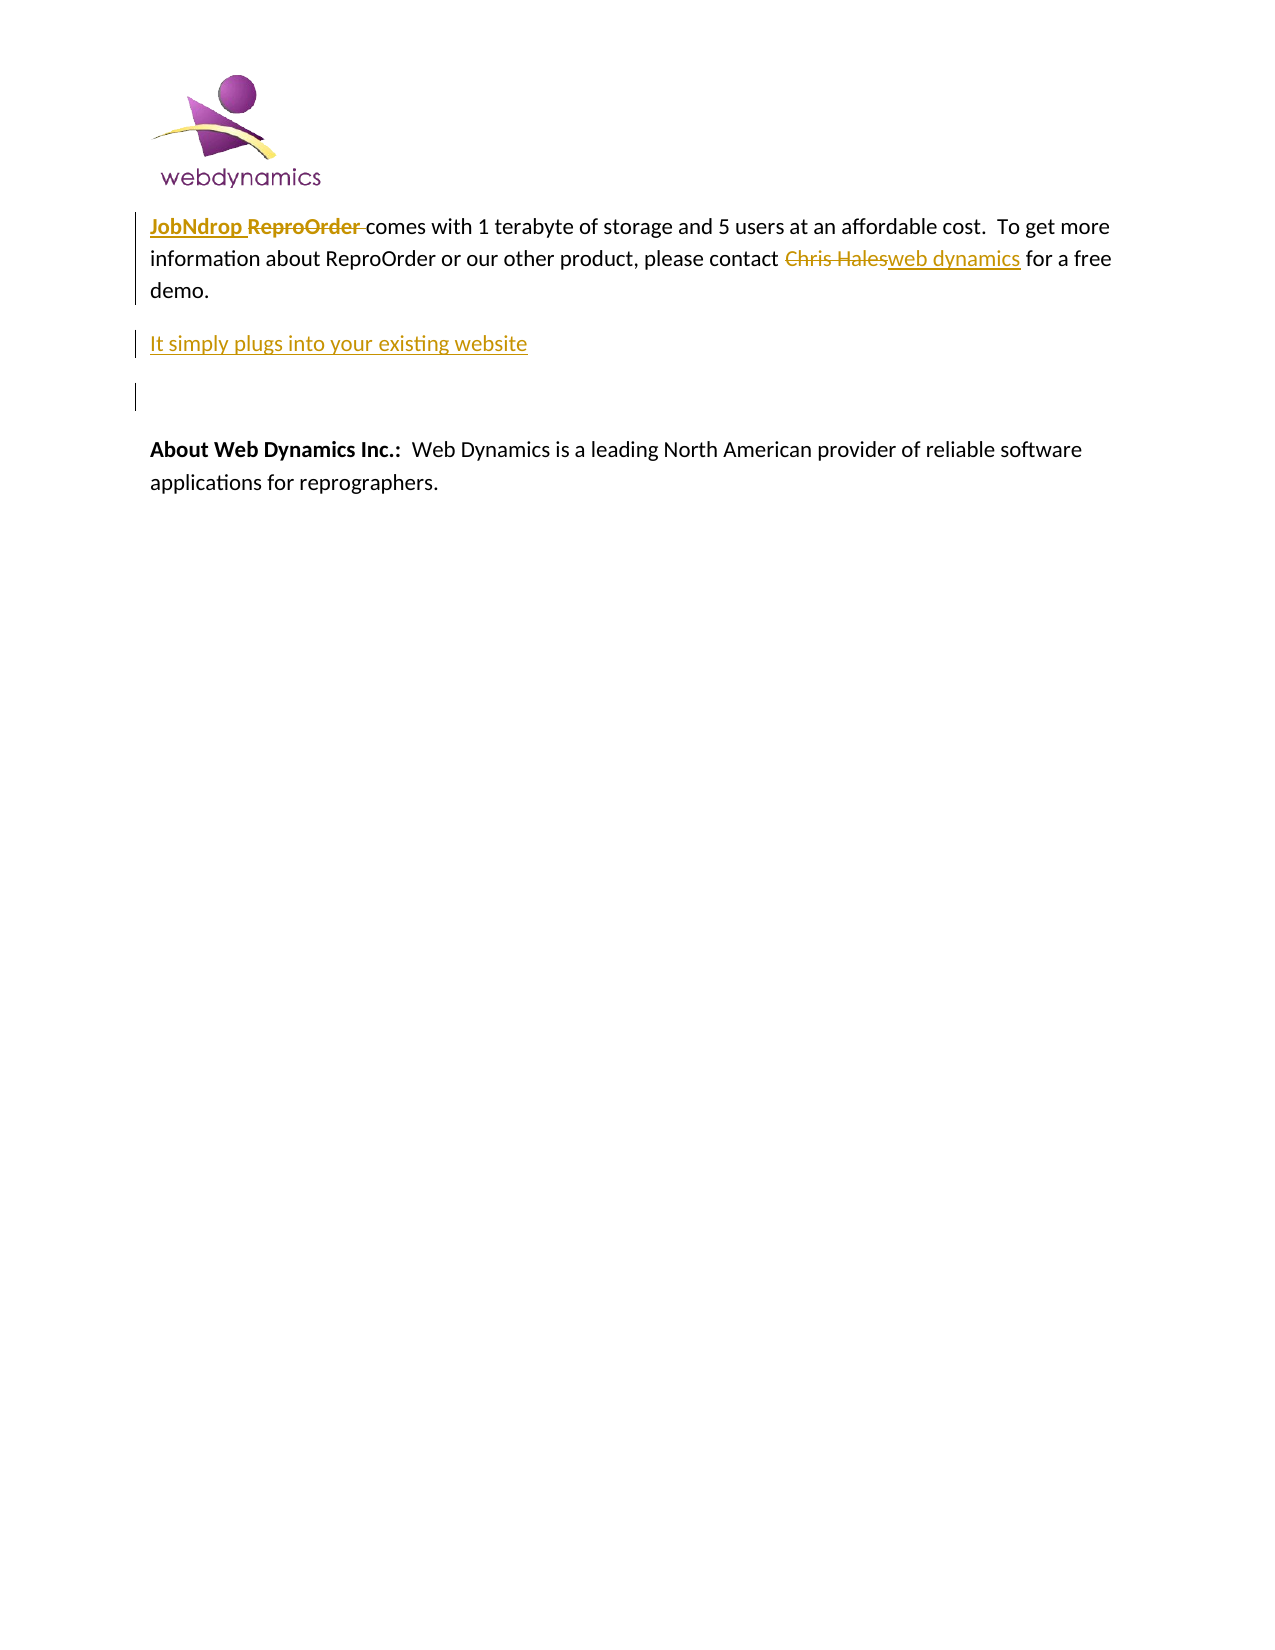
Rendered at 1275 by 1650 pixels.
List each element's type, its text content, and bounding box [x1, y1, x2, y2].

text comes with 1 terabyte of storage and 5 users at an affordable cost. To get more information about ReproOrder or our other product, please contact for a free demo. [150, 212, 1125, 304]
picture [150, 75, 349, 188]
text About Web Dynamics Inc.: Web Dynamics is a leading North American provider of reliable software applications for reprographers. [150, 436, 1125, 496]
